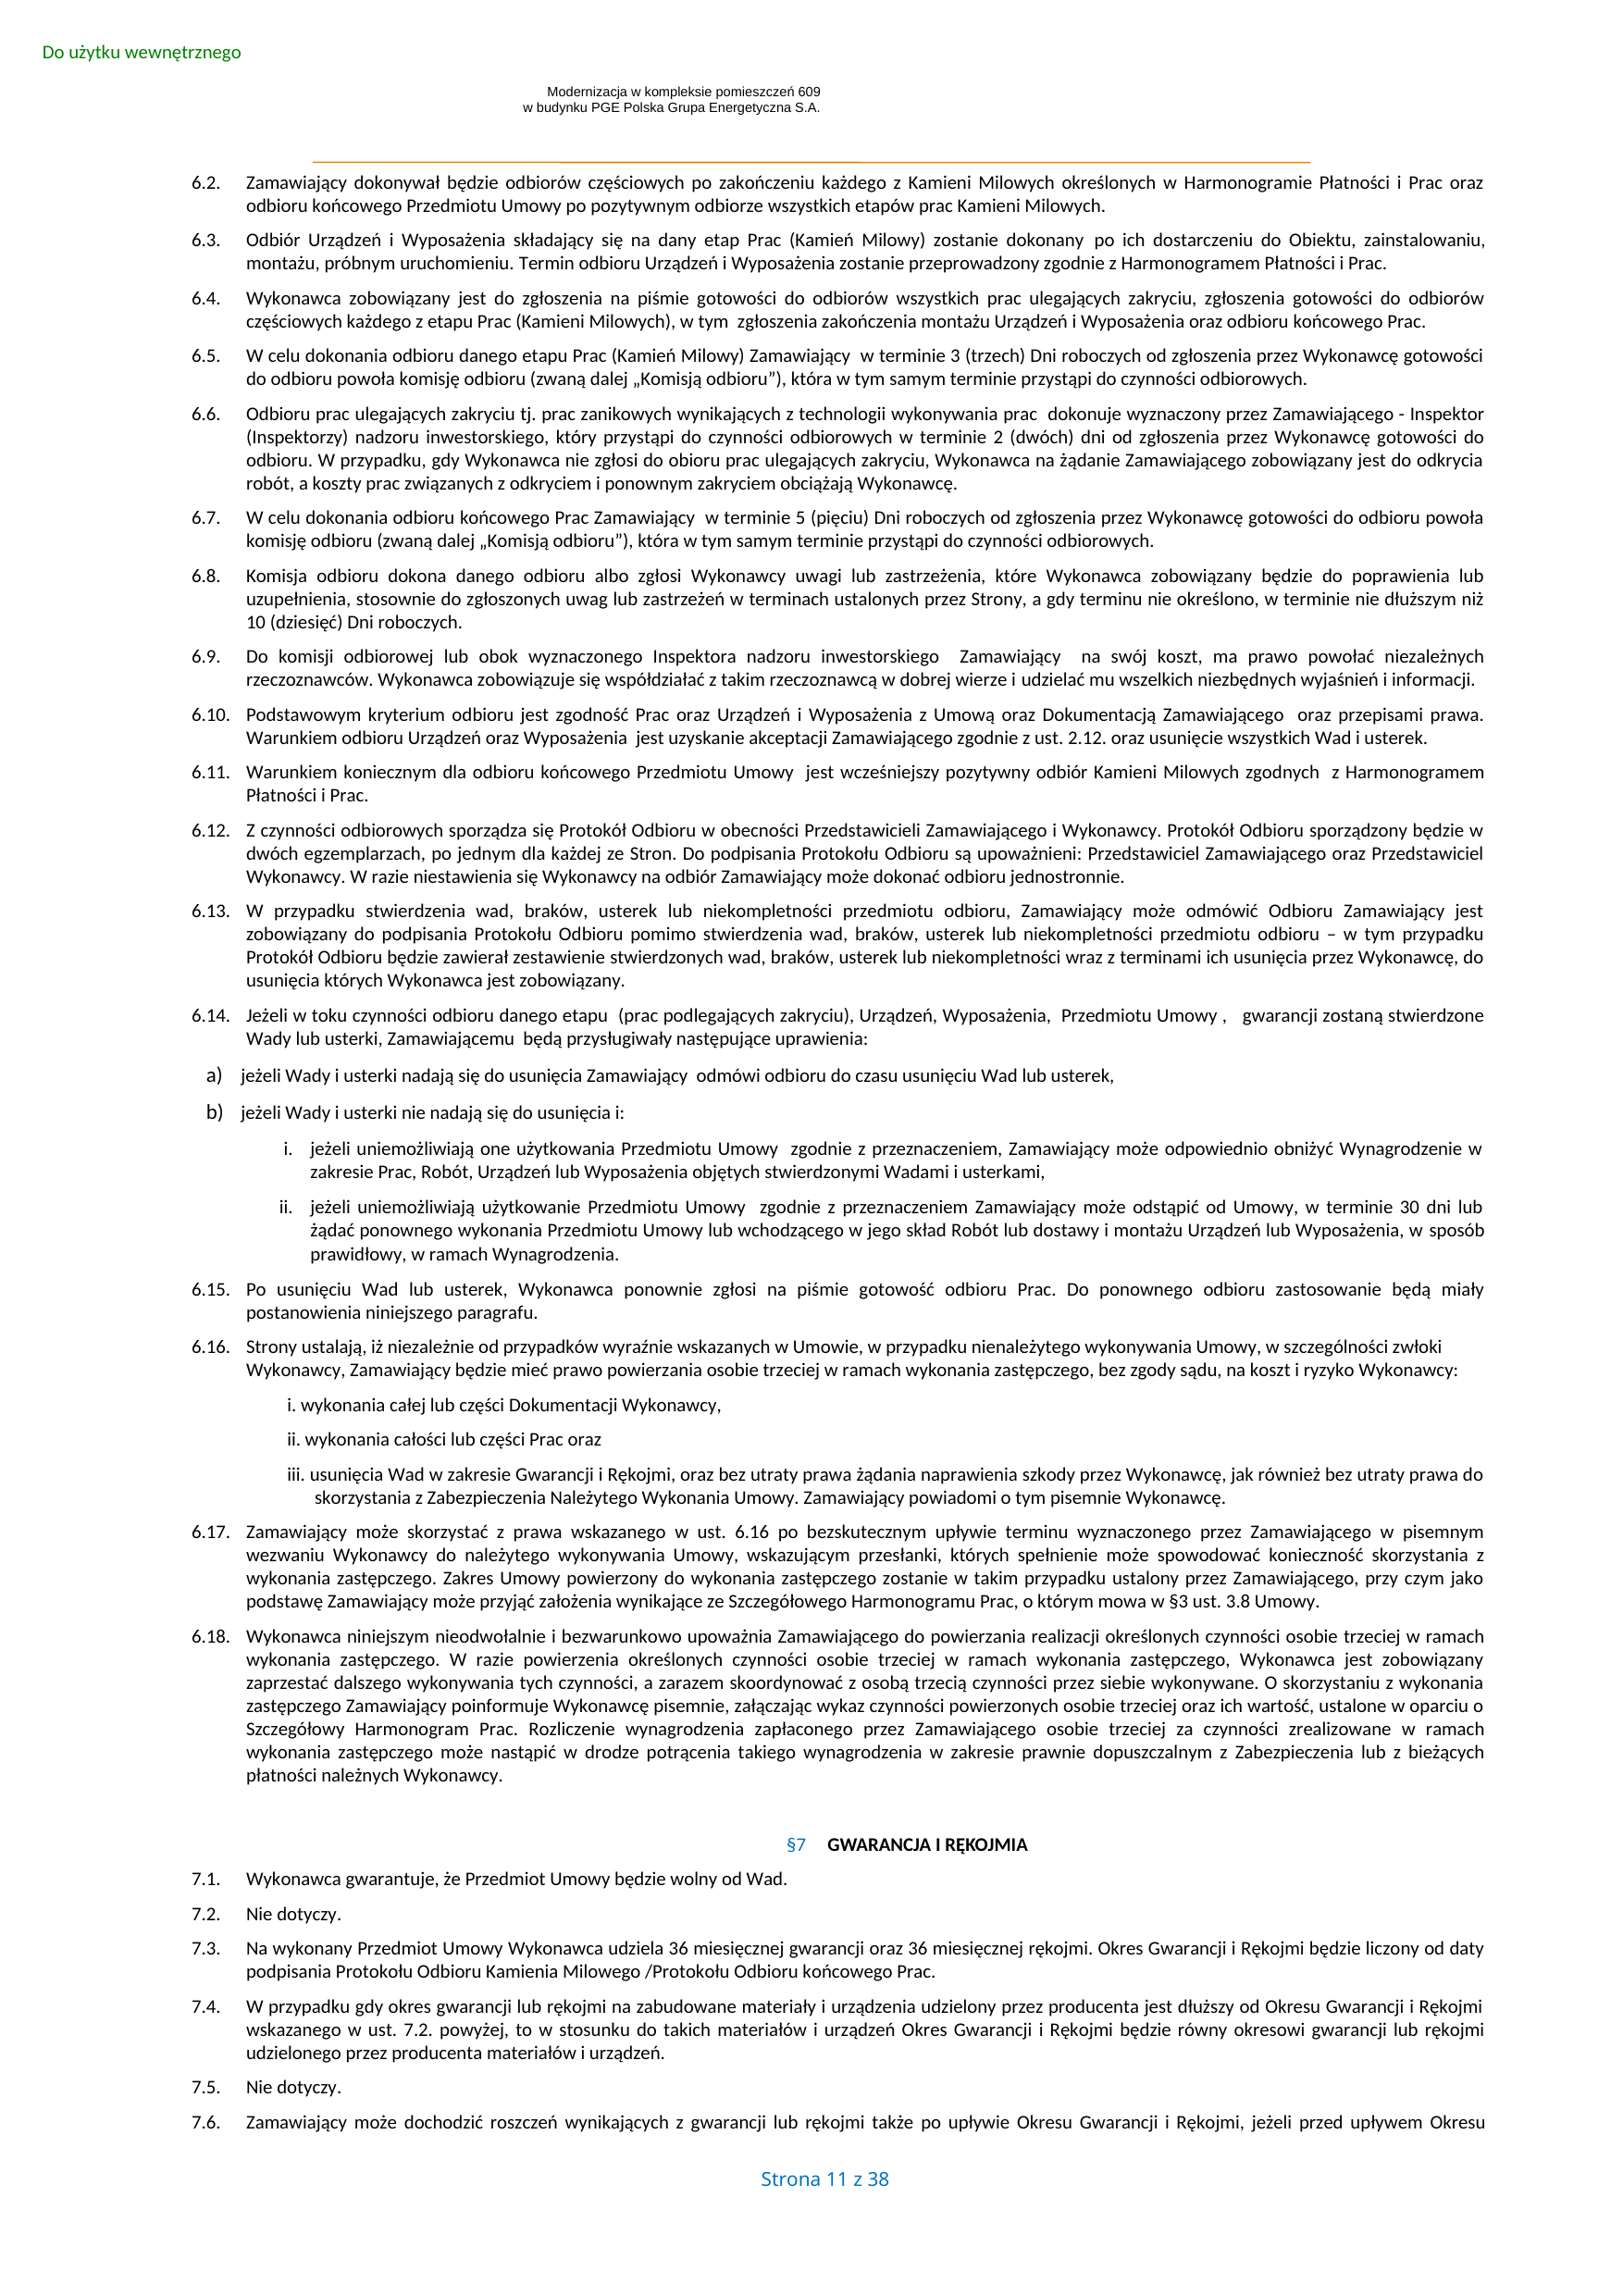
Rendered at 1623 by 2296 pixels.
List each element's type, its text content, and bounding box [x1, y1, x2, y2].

subtitle W przypadku gdy okres gwarancji lub rękojmi na zabudowane materiały i urządzenia udzielony przez producenta jest dłuższy od Okresu Gwarancji i Rękojmi wskazanego w ust. 7.2. powyżej, to w stosunku do takich materiałów i urządzeń Okres Gwarancji i Rękojmi będzie równy okresowi gwarancji lub rękojmi udzielonego przez producenta materiałów i urządzeń. [192, 1994, 1486, 2064]
list jeżeli uniemożliwiają użytkowanie Przedmiotu Umowy zgodnie z przeznaczeniem Zamawiający może odstąpić od Umowy, w terminie 30 dni lub żądać ponownego wykonania Przedmiotu Umowy lub wchodzącego w jego skład Robót lub dostawy i montażu Urządzeń lub Wyposażenia, w sposób prawidłowy, w ramach Wynagrodzenia. [292, 1195, 1484, 1265]
subtitle GWARANCJA I RĘKOJMIA [328, 1832, 1486, 1855]
subtitle i. wykonania całej lub części Dokumentacji Wykonawcy, [192, 1393, 1486, 1416]
subtitle Komisja odbioru dokona danego odbioru albo zgłosi Wykonawcy uwagi lub zastrzeżenia, które Wykonawca zobowiązany będzie do poprawienia lub uzupełnienia, stosownie do zgłoszonych uwag lub zastrzeżeń w terminach ustalonych przez Strony, a gdy terminu nie określono, w terminie nie dłuższym niż 10 (dziesięć) Dni roboczych. [192, 564, 1486, 633]
subtitle Odbioru prac ulegających zakryciu tj. prac zanikowych wynikających z technologii wykonywania prac dokonuje wyznaczony przez Zamawiającego - Inspektor (Inspektorzy) nadzoru inwestorskiego, który przystąpi do czynności odbiorowych w terminie 2 (dwóch) dni od zgłoszenia przez Wykonawcę gotowości do odbioru. W przypadku, gdy Wykonawca nie zgłosi do obioru prac ulegających zakryciu, Wykonawca na żądanie Zamawiającego zobowiązany jest do odkrycia robót, a koszty prac związanych z odkryciem i ponownym zakryciem obciążają Wykonawcę. [192, 402, 1486, 494]
subtitle iii. usunięcia Wad w zakresie Gwarancji i Rękojmi, oraz bez utraty prawa żądania naprawienia szkody przez Wykonawcę, jak również bez utraty prawa do skorzystania z Zabezpieczenia Należytego Wykonania Umowy. Zamawiający powiadomi o tym pisemnie Wykonawcę. [287, 1462, 1486, 1508]
subtitle Wykonawca zobowiązany jest do zgłoszenia na piśmie gotowości do odbiorów wszystkich prac ulegających zakryciu, zgłoszenia gotowości do odbiorów częściowych każdego z etapu Prac (Kamieni Milowych), w tym zgłoszenia zakończenia montażu Urządzeń i Wyposażenia oraz odbioru końcowego Prac. [192, 286, 1486, 332]
subtitle Wykonawca gwarantuje, że Przedmiot Umowy będzie wolny od Wad. [192, 1868, 1486, 1891]
subtitle Nie dotyczy. [192, 2076, 1486, 2099]
subtitle W przypadku stwierdzenia wad, braków, usterek lub niekompletności przedmiotu odbioru, Zamawiający może odmówić Odbioru Zamawiający jest zobowiązany do podpisania Protokołu Odbioru pomimo stwierdzenia wad, braków, usterek lub niekompletności przedmiotu odbioru – w tym przypadku Protokół Odbioru będzie zawierał zestawienie stwierdzonych wad, braków, usterek lub niekompletności wraz z terminami ich usunięcia przez Wykonawcę, do usunięcia których Wykonawca jest zobowiązany. [192, 900, 1486, 992]
subtitle Wykonawca niniejszym nieodwołalnie i bezwarunkowo upoważnia Zamawiającego do powierzania realizacji określonych czynności osobie trzeciej w ramach wykonania zastępczego. W razie powierzenia określonych czynności osobie trzeciej w ramach wykonania zastępczego, Wykonawca jest zobowiązany zaprzestać dalszego wykonywania tych czynności, a zarazem skoordynować z osobą trzecią czynności przez siebie wykonywane. O skorzystaniu z wykonania zastępczego Zamawiający poinformuje Wykonawcę pisemnie, załączając wykaz czynności powierzonych osobie trzeciej oraz ich wartość, ustalone w oparciu o Szczegółowy Harmonogram Prac. Rozliczenie wynagrodzenia zapłaconego przez Zamawiającego osobie trzeciej za czynności zrealizowane w ramach wykonania zastępczego może nastąpić w drodze potrącenia takiego wynagrodzenia w zakresie prawnie dopuszczalnym z Zabezpieczenia lub z bieżących płatności należnych Wykonawcy. [192, 1624, 1486, 1786]
subtitle Z czynności odbiorowych sporządza się Protokół Odbioru w obecności Przedstawicieli Zamawiającego i Wykonawcy. Protokół Odbioru sporządzony będzie w dwóch egzemplarzach, po jednym dla każdej ze Stron. Do podpisania Protokołu Odbioru są upoważnieni: Przedstawiciel Zamawiającego oraz Przedstawiciel Wykonawcy. W razie niestawienia się Wykonawcy na odbiór Zamawiający może dokonać odbioru jednostronnie. [192, 818, 1486, 887]
subtitle Po usunięciu Wad lub usterek, Wykonawca ponownie zgłosi na piśmie gotowość odbioru Prac. Do ponownego odbioru zastosowanie będą miały postanowienia niniejszego paragrafu. [192, 1277, 1486, 1323]
subtitle Podstawowym kryterium odbioru jest zgodność Prac oraz Urządzeń i Wyposażenia z Umową oraz Dokumentacją Zamawiającego oraz przepisami prawa. Warunkiem odbioru Urządzeń oraz Wyposażenia jest uzyskanie akceptacji Zamawiającego zgodnie z ust. 2.12. oraz usunięcie wszystkich Wad i usterek. [192, 702, 1486, 749]
list jeżeli Wady i usterki nadają się do usunięcia Zamawiający odmówi odbioru do czasu usunięciu Wad lub usterek, [206, 1061, 1484, 1087]
subtitle Zamawiający dokonywał będzie odbiorów częściowych po zakończeniu każdego z Kamieni Milowych określonych w Harmonogramie Płatności i Prac oraz odbioru końcowego Przedmiotu Umowy po pozytywnym odbiorze wszystkich etapów prac Kamieni Milowych. [192, 170, 1486, 217]
list jeżeli Wady i usterki nie nadają się do usunięcia i: [206, 1098, 1484, 1124]
subtitle W celu dokonania odbioru końcowego Prac Zamawiający w terminie 5 (pięciu) Dni roboczych od zgłoszenia przez Wykonawcę gotowości do odbioru powoła komisję odbioru (zwaną dalej „Komisją odbioru”), która w tym samym terminie przystąpi do czynności odbiorowych. [192, 506, 1486, 552]
subtitle W celu dokonania odbioru danego etapu Prac (Kamień Milowy) Zamawiający w terminie 3 (trzech) Dni roboczych od zgłoszenia przez Wykonawcę gotowości do odbioru powoła komisję odbioru (zwaną dalej „Komisją odbioru”), która w tym samym terminie przystąpi do czynności odbiorowych. [192, 344, 1486, 391]
subtitle Jeżeli w toku czynności odbioru danego etapu (prac podlegających zakryciu), Urządzeń, Wyposażenia, Przedmiotu Umowy , gwarancji zostaną stwierdzone Wady lub usterki, Zamawiającemu będą przysługiwały następujące uprawienia: [192, 1003, 1486, 1049]
subtitle Strony ustalają, iż niezależnie od przypadków wyraźnie wskazanych w Umowie, w przypadku nienależytego wykonywania Umowy, w szczególności zwłoki Wykonawcy, Zamawiający będzie mieć prawo powierzania osobie trzeciej w ramach wykonania zastępczego, bez zgody sądu, na koszt i ryzyko Wykonawcy: [192, 1334, 1486, 1381]
subtitle ii. wykonania całości lub części Prac oraz [287, 1427, 1486, 1450]
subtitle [192, 2110, 1486, 2133]
subtitle Zamawiający może skorzystać z prawa wskazanego w ust. 6.16 po bezskutecznym upływie terminu wyznaczonego przez Zamawiającego w pisemnym wezwaniu Wykonawcy do należytego wykonywania Umowy, wskazującym przesłanki, których spełnienie może spowodować konieczność skorzystania z wykonania zastępczego. Zakres Umowy powierzony do wykonania zastępczego zostanie w takim przypadku ustalony przez Zamawiającego, przy czym jako podstawę Zamawiający może przyjąć założenia wynikające ze Szczegółowego Harmonogramu Prac, o którym mowa w §3 ust. 3.8 Umowy. [192, 1520, 1486, 1612]
subtitle Odbiór Urządzeń i Wyposażenia składający się na dany etap Prac (Kamień Milowy) zostanie dokonany po ich dostarczeniu do Obiektu, zainstalowaniu, montażu, próbnym uruchomieniu. Termin odbioru Urządzeń i Wyposażenia zostanie przeprowadzony zgodnie z Harmonogramem Płatności i Prac. [192, 229, 1486, 275]
list jeżeli uniemożliwiają one użytkowania Przedmiotu Umowy zgodnie z przeznaczeniem, Zamawiający może odpowiednio obniżyć Wynagrodzenie w zakresie Prac, Robót, Urządzeń lub Wyposażenia objętych stwierdzonymi Wadami i usterkami, [292, 1136, 1484, 1184]
subtitle Na wykonany Przedmiot Umowy Wykonawca udziela 36 miesięcznej gwarancji oraz 36 miesięcznej rękojmi. Okres Gwarancji i Rękojmi będzie liczony od daty podpisania Protokołu Odbioru Kamienia Milowego /Protokołu Odbioru końcowego Prac. [192, 1937, 1486, 1983]
subtitle Do komisji odbiorowej lub obok wyznaczonego Inspektora nadzoru inwestorskiego Zamawiający na swój koszt, ma prawo powołać niezależnych rzeczoznawców. Wykonawca zobowiązuje się współdziałać z takim rzeczoznawcą w dobrej wierze i udzielać mu wszelkich niezbędnych wyjaśnień i informacji. [192, 645, 1486, 691]
subtitle Warunkiem koniecznym dla odbioru końcowego Przedmiotu Umowy jest wcześniejszy pozytywny odbiór Kamieni Milowych zgodnych z Harmonogramem Płatności i Prac. [192, 761, 1486, 807]
subtitle Nie dotyczy. [192, 1902, 1486, 1925]
